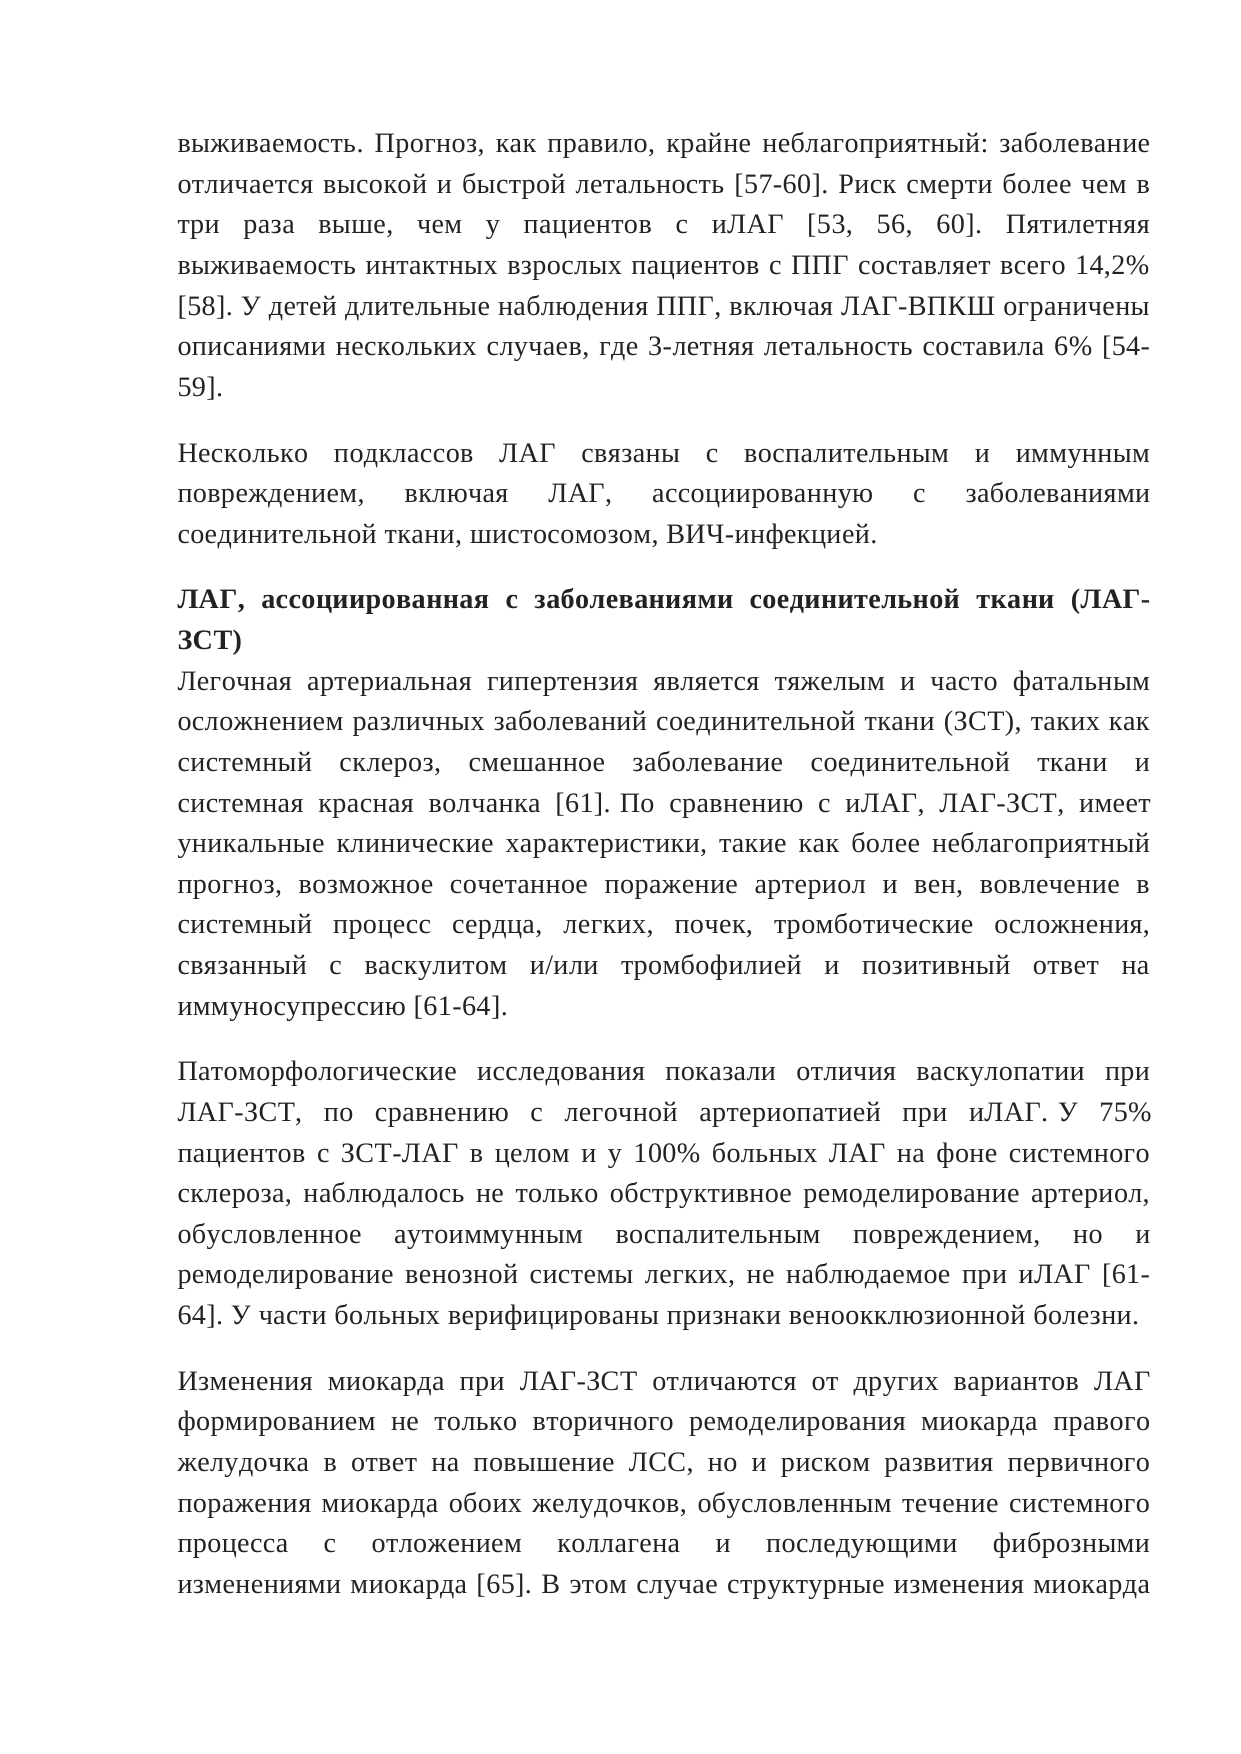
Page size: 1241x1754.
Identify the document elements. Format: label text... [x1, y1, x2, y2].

text Несколько подклассов ЛАГ связаны с воспалительным и иммунным повреждением, включая ЛАГ, ассоциированную с заболеваниями соединительной ткани, шистосомозом, ВИЧ-инфекцией. [177, 427, 1152, 549]
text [177, 1356, 1152, 1599]
text ЛАГ, ассоциированная с заболеваниями соединительной ткани (ЛАГ-ЗСТ) [177, 574, 1152, 656]
text Легочная артериальная гипертензия является тяжелым и часто фатальным осложнением различных заболеваний соединительной ткани (ЗСТ), таких как системный склероз, смешанное заболевание соединительной ткани и системная красная волчанка [61]. По сравнению с иЛАГ, ЛАГ-ЗСТ, имеет уникальные клинические характеристики, такие как более неблагоприятный прогноз, возможное сочетанное поражение артериол и вен, вовлечение в системный процесс сердца, легких, почек, тромботические осложнения, связанный с васкулитом и/или тромбофилией и позитивный ответ на иммуносупрессию [61-64]. [177, 656, 1152, 1021]
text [177, 118, 1152, 402]
text Патоморфологические исследования показали отличия васкулопатии при ЛАГ-ЗСТ, по сравнению с легочной артериопатией при иЛАГ. У 75% пациентов с ЗСТ-ЛАГ в целом и у 100% больных ЛАГ на фоне системного склероза, наблюдалось не только обструктивное ремоделирование артериол, обусловленное аутоиммунным воспалительным повреждением, но и ремоделирование венозной системы легких, не наблюдаемое при иЛАГ [61-64]. У части больных верифицированы признаки веноокклюзионной болезни. [177, 1046, 1152, 1331]
